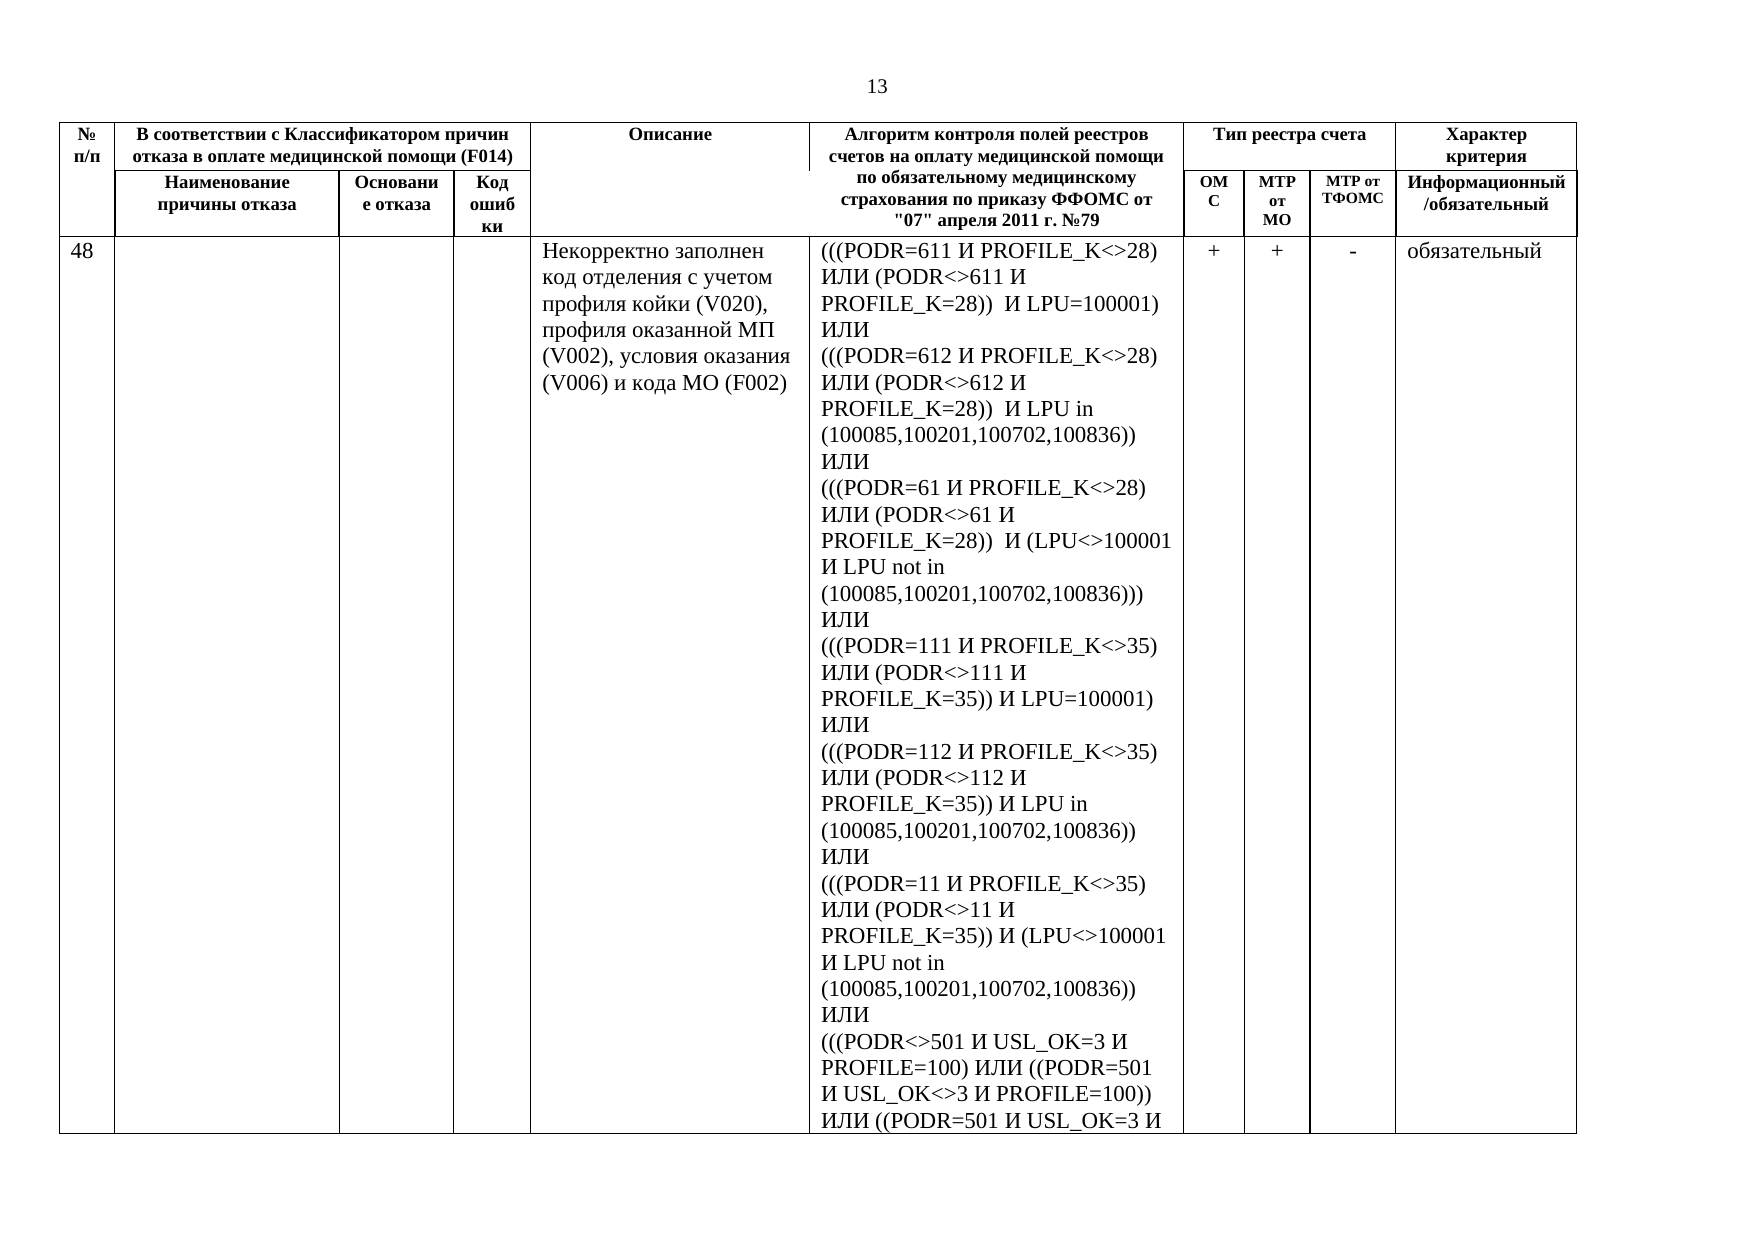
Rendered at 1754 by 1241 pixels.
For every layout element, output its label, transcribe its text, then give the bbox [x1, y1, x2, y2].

table_cell + [1184, 237, 1244, 1133]
table_cell 48 [60, 237, 114, 1133]
table_cell Основание отказа [340, 171, 453, 236]
table_cell ОМС [1185, 171, 1243, 236]
table_header Характер критерия [1396, 123, 1576, 170]
table_cell МТР от ТФОМС [1311, 171, 1395, 236]
table_header Описание [531, 123, 809, 236]
table_cell Наименование причины отказа [116, 171, 338, 236]
table_cell МТР от МО [1245, 171, 1309, 236]
table_header Тип реестра счета [1184, 123, 1395, 170]
table_cell обязательный [1396, 237, 1576, 1133]
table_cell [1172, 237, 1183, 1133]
table_header Алгоритм контроля полей реестров счетов на оплату медицинской помощи по обязательному медицинскому страхования по приказу ФФОМС от "07" апреля 2011 г. №79 [810, 123, 1183, 236]
table_cell + [1245, 237, 1309, 1133]
table_cell Некорректно заполнен код отделения с учетом профиля койки (V020), профиля оказанной МП (V002), условия оказания (V006) и кода МО (F002) [531, 237, 809, 1133]
table_cell - [1311, 237, 1395, 1133]
table_cell Информационный /обязательный [1397, 171, 1576, 236]
table_header В соответствии с Классификатором причин отказа в оплате медицинской помощи (F014) [115, 123, 530, 170]
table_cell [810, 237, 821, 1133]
table_header № п/п [60, 123, 114, 236]
